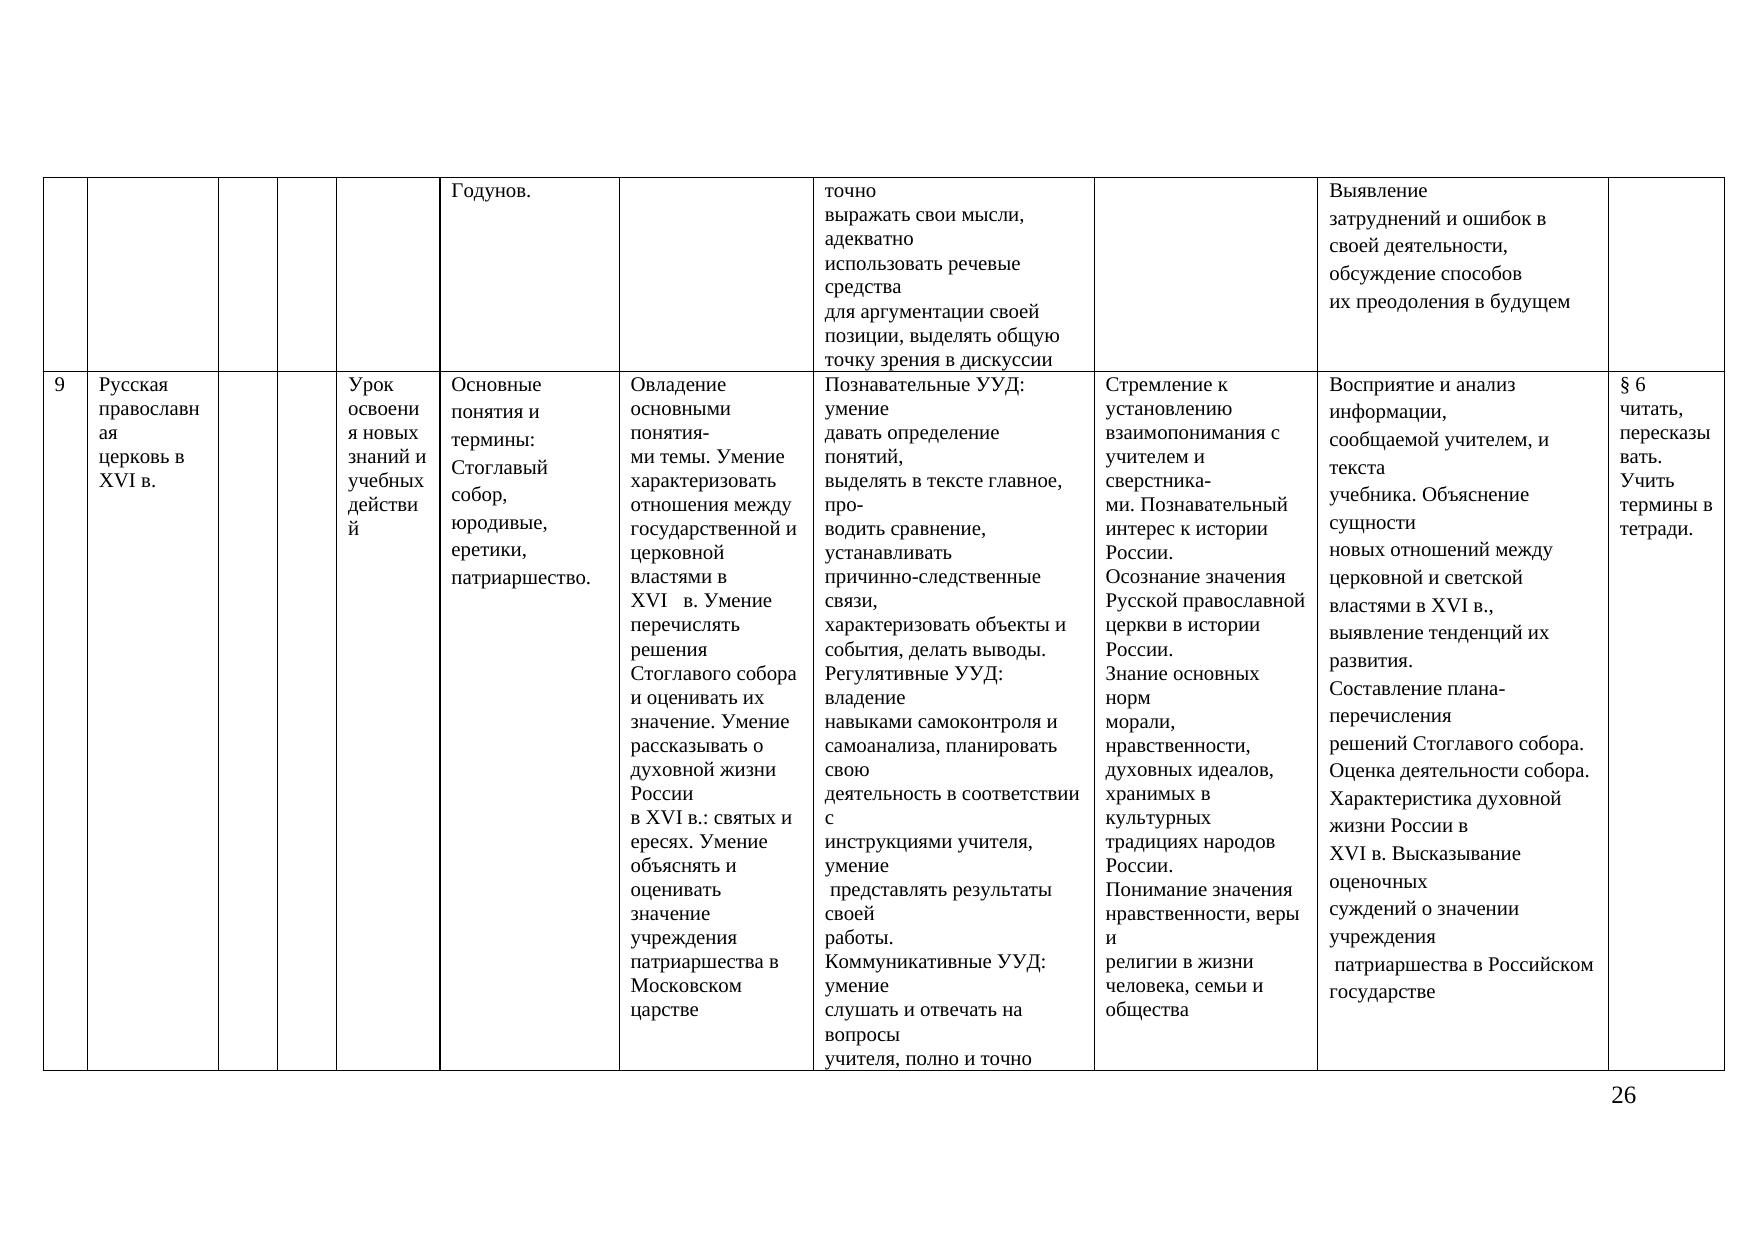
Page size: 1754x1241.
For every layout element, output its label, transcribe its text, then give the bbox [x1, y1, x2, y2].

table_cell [814, 372, 1094, 1069]
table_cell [1609, 372, 1724, 1069]
table_cell [278, 372, 336, 1069]
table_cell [441, 178, 619, 371]
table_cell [1318, 178, 1608, 371]
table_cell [88, 178, 218, 371]
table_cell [1609, 178, 1724, 371]
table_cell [337, 372, 439, 1069]
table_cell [88, 372, 218, 1069]
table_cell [1095, 372, 1317, 1069]
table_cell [1318, 372, 1608, 1069]
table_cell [620, 178, 813, 371]
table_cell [441, 372, 619, 1069]
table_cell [337, 178, 439, 371]
table_cell [219, 372, 277, 1069]
table_cell 9 [44, 372, 87, 1069]
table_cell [814, 178, 1094, 371]
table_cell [620, 372, 813, 1069]
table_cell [1095, 178, 1317, 371]
table_cell 8 [44, 178, 87, 371]
table_cell [278, 178, 336, 371]
table_cell [219, 178, 277, 371]
